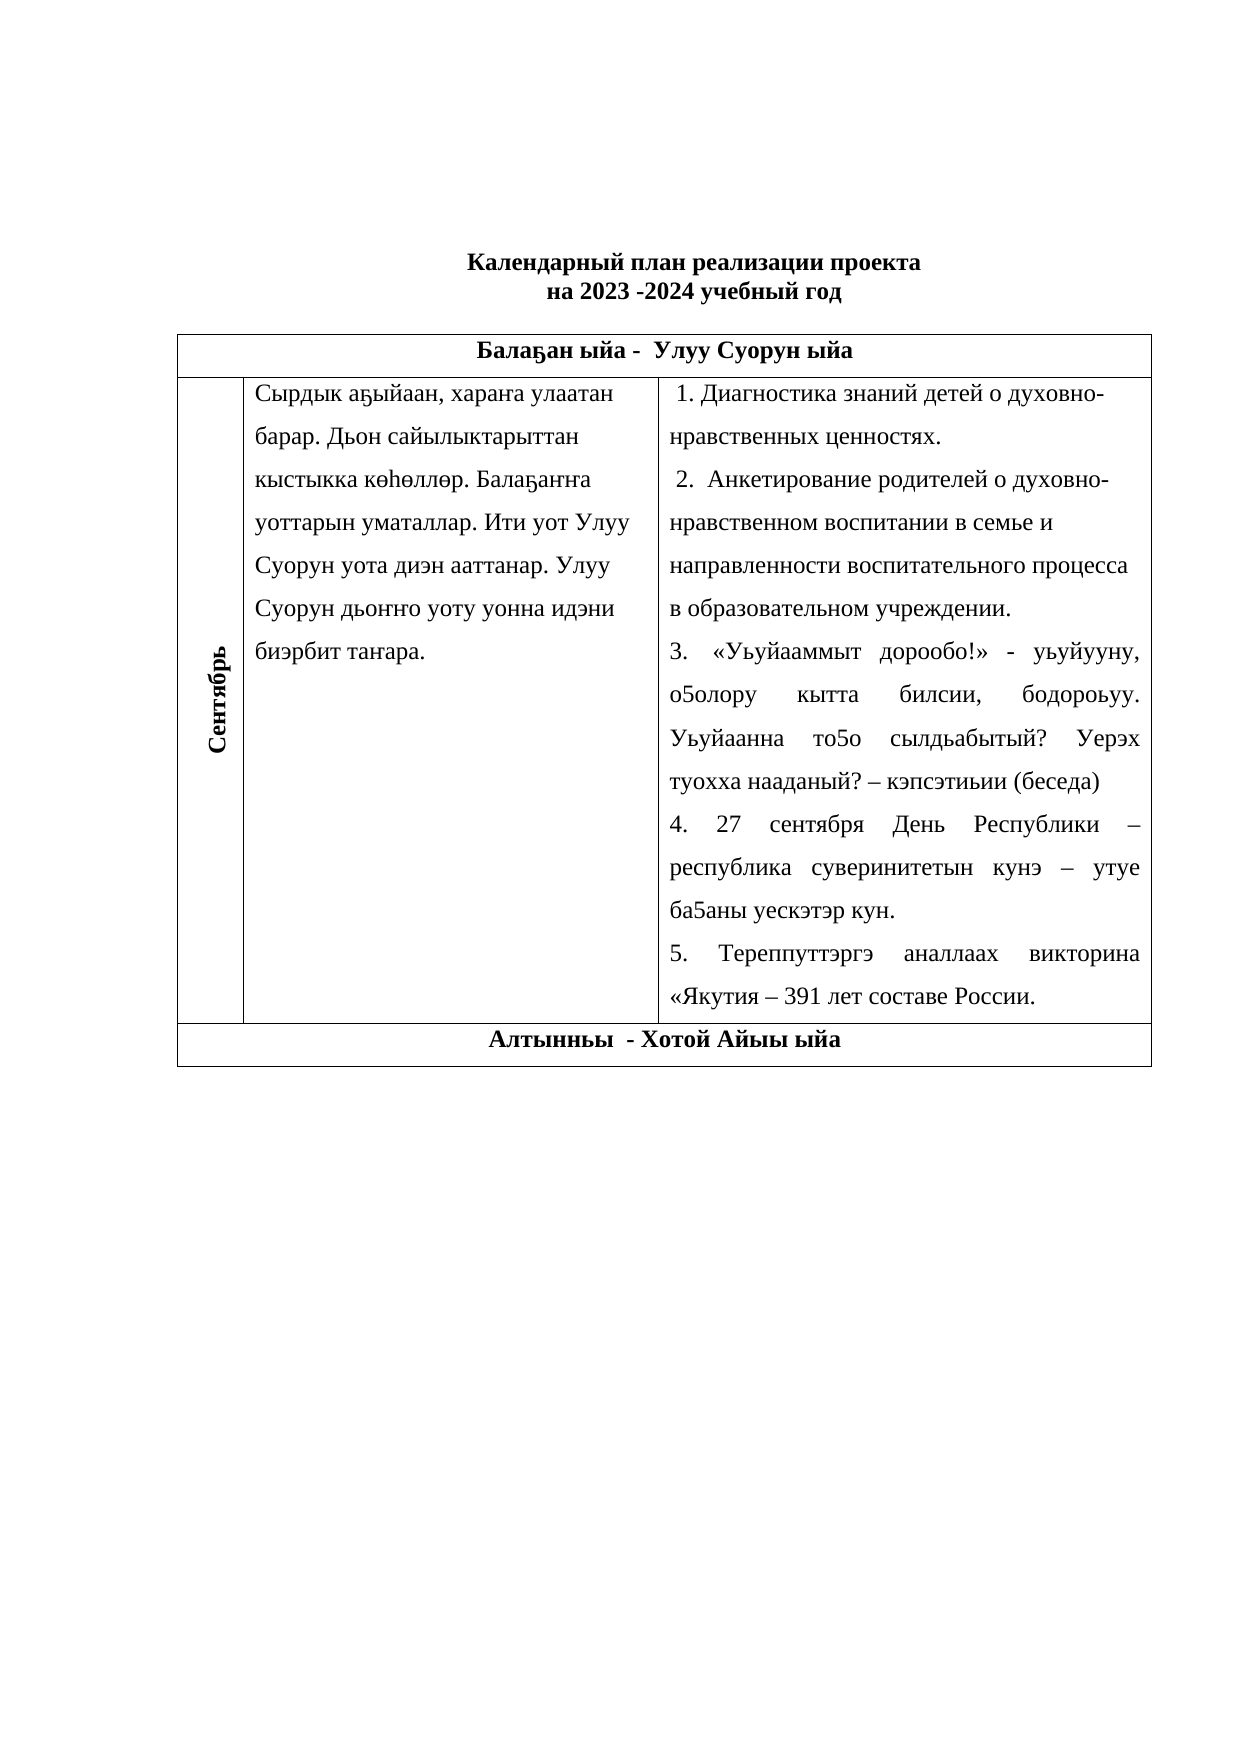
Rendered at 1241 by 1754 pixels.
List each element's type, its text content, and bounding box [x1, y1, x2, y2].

table_header Балаҕан ыйа - Улуу Суорун ыйа [178, 335, 1151, 377]
table_cell Сентябрь [178, 378, 243, 1023]
text Календарный план реализации проекта [177, 247, 1152, 276]
table_cell 1. Диагностика знаний детей о духовно-нравственных ценностях. 2. Анкетирование родителей о духовно-нравственном воспитании в семье и направленности воспитательного процесса в образовательном учреждении. 3. «Уьуйааммыт дорообо!» - уьуйууну, о5олору кытта билсии, бодороьуу. Уьуйаанна то5о сылдьабытый? Уерэх туохха нааданый? – кэпсэтиьии (беседа) 4. 27 сентября День Республики – республика суверинитетын кунэ – утуе ба5аны уескэтэр кун. 5. Тереппуттэргэ аналлаах викторина «Якутия – 391 лет составе России. [659, 378, 1151, 1023]
table_cell Алтынньы - Хотой Айыы ыйа [178, 1024, 1151, 1066]
table_cell Сырдык аҕыйаан, хараҥа улаатан барар. Дьон сайылыктарыттан кыстыкка көһөллөр. Балаҕаҥҥа уоттарын уматаллар. Ити уот Улуу Суорун уота диэн ааттанар. Улуу Суорун дьоҥҥо уоту уонна идэни биэрбит таҥара. [244, 378, 658, 1023]
text на 2023 -2024 учебный год [177, 276, 1152, 305]
